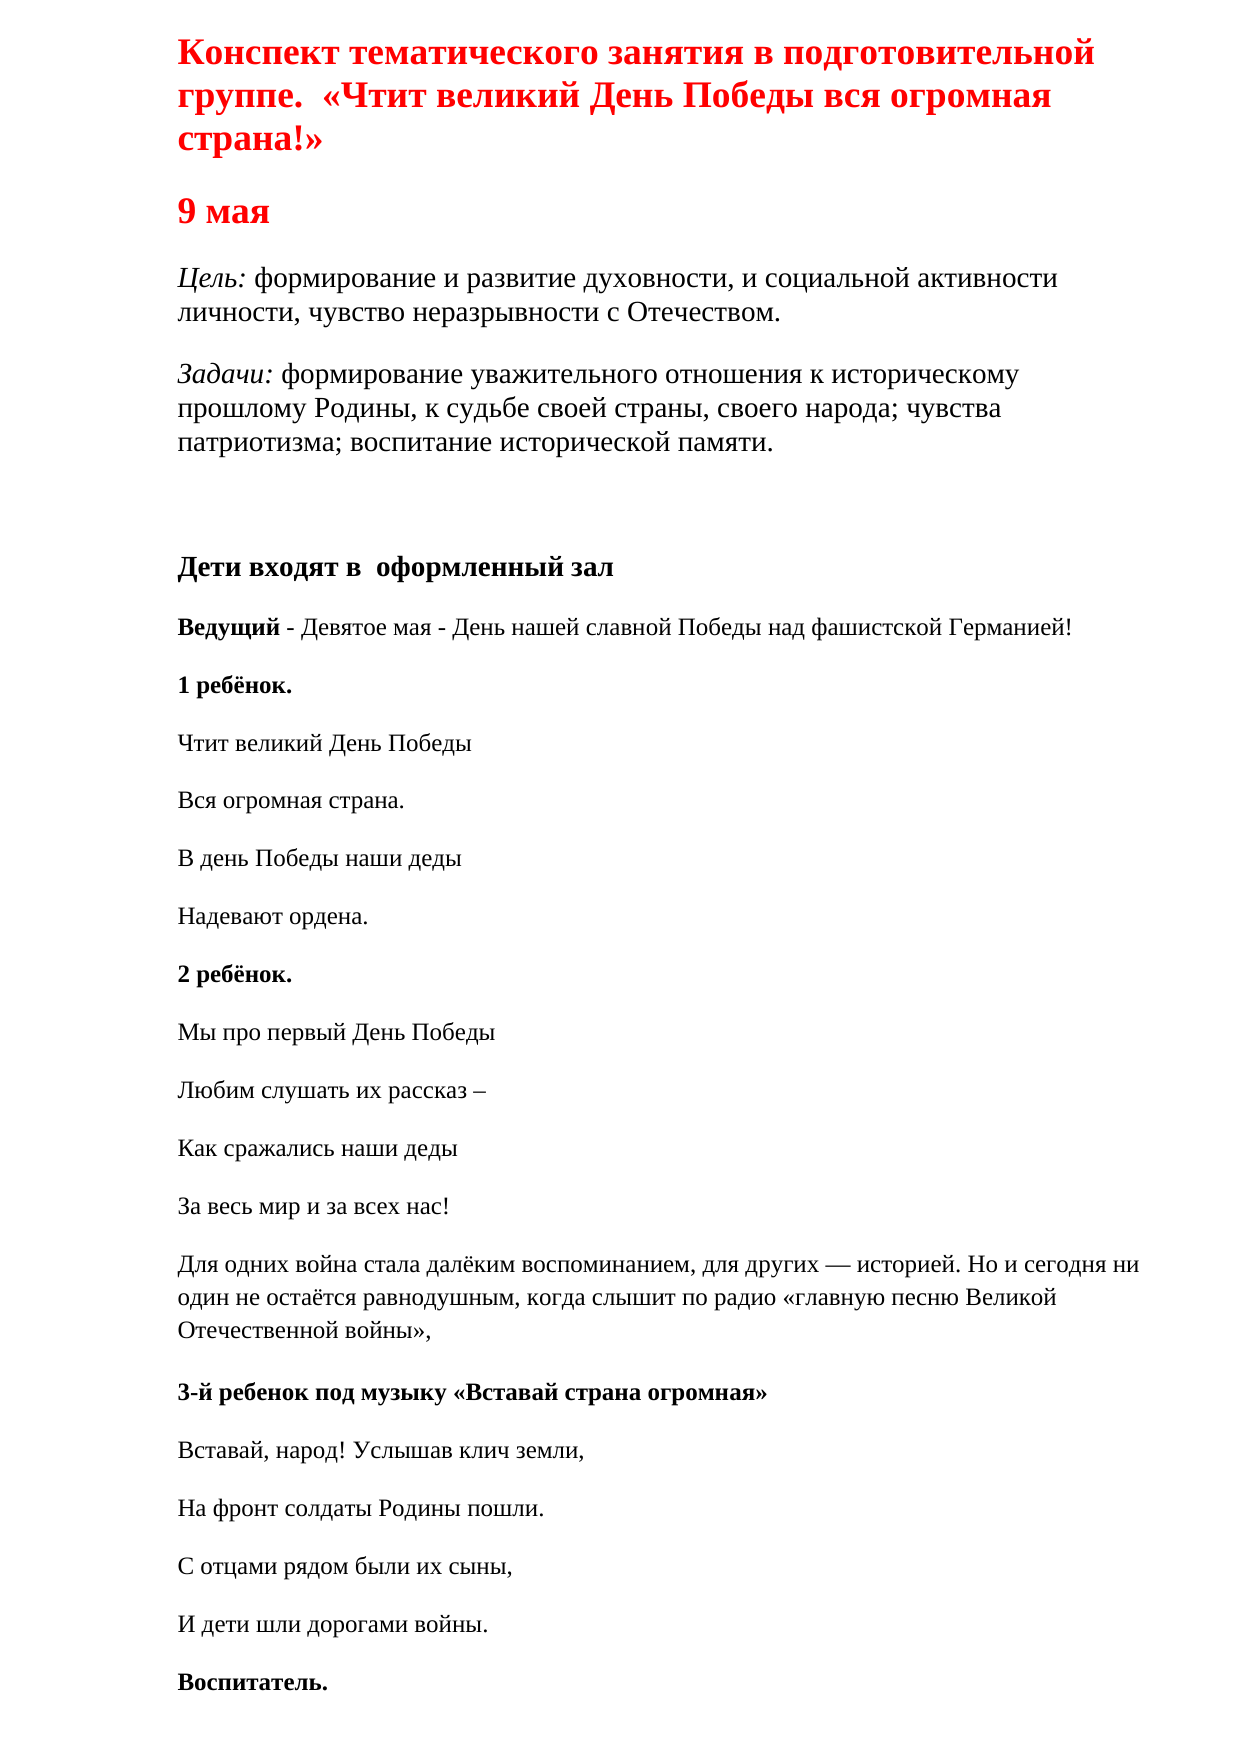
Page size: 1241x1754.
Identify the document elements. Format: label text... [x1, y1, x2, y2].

text С отцами рядом были их сыны, [177, 1551, 1152, 1580]
text За весь мир и за всех нас! [177, 1191, 1152, 1220]
text Мы про первый День Победы [177, 1017, 1152, 1046]
text 1 ребёнок. [177, 670, 1152, 698]
text На фронт солдаты Родины пошли. [177, 1493, 1152, 1522]
text Как сражались наши деды [177, 1133, 1152, 1162]
text Воспитатель. [177, 1667, 1152, 1696]
text В день Победы наши деды [177, 843, 1152, 872]
text Дети входят в оформленный зал [177, 549, 1152, 583]
text 2 ребёнок. [177, 959, 1152, 988]
text Конспект тематического занятия в подготовительной группе. «Чтит великий День Победы вся огромная страна!» [177, 29, 1152, 159]
text 3-й ребенок под музыку «Вставай страна огромная» [177, 1377, 1152, 1406]
text Для одних война стала далёким воспоминанием, для других — историей. Но и сегодня ни один не остаётся равнодушным, когда слышит по радио «главную песню Великой Отечественной войны», [177, 1249, 1152, 1344]
text Надевают ордена. [177, 901, 1152, 930]
text Чтит великий День Победы [177, 728, 1152, 756]
text Цель: формирование и развитие духовности, и социальной активности личности, чувство неразрывности с Отечеством. [177, 260, 1152, 327]
text Любим слушать их рассказ – [177, 1075, 1152, 1104]
text 9 мая [177, 188, 1152, 231]
text Вставай, народ! Услышав клич земли, [177, 1435, 1152, 1464]
text Задачи: формирование уважительного отношения к историческому прошлому Родины, к судьбе своей страны, своего народа; чувства патриотизма; воспитание исторической памяти. [177, 357, 1152, 457]
text Ведущий - Девятое мая - День нашей славной Победы над фашистской Германией! [177, 612, 1152, 641]
text И дети шли дорогами войны. [177, 1609, 1152, 1638]
text Вся огромная страна. [177, 786, 1152, 814]
